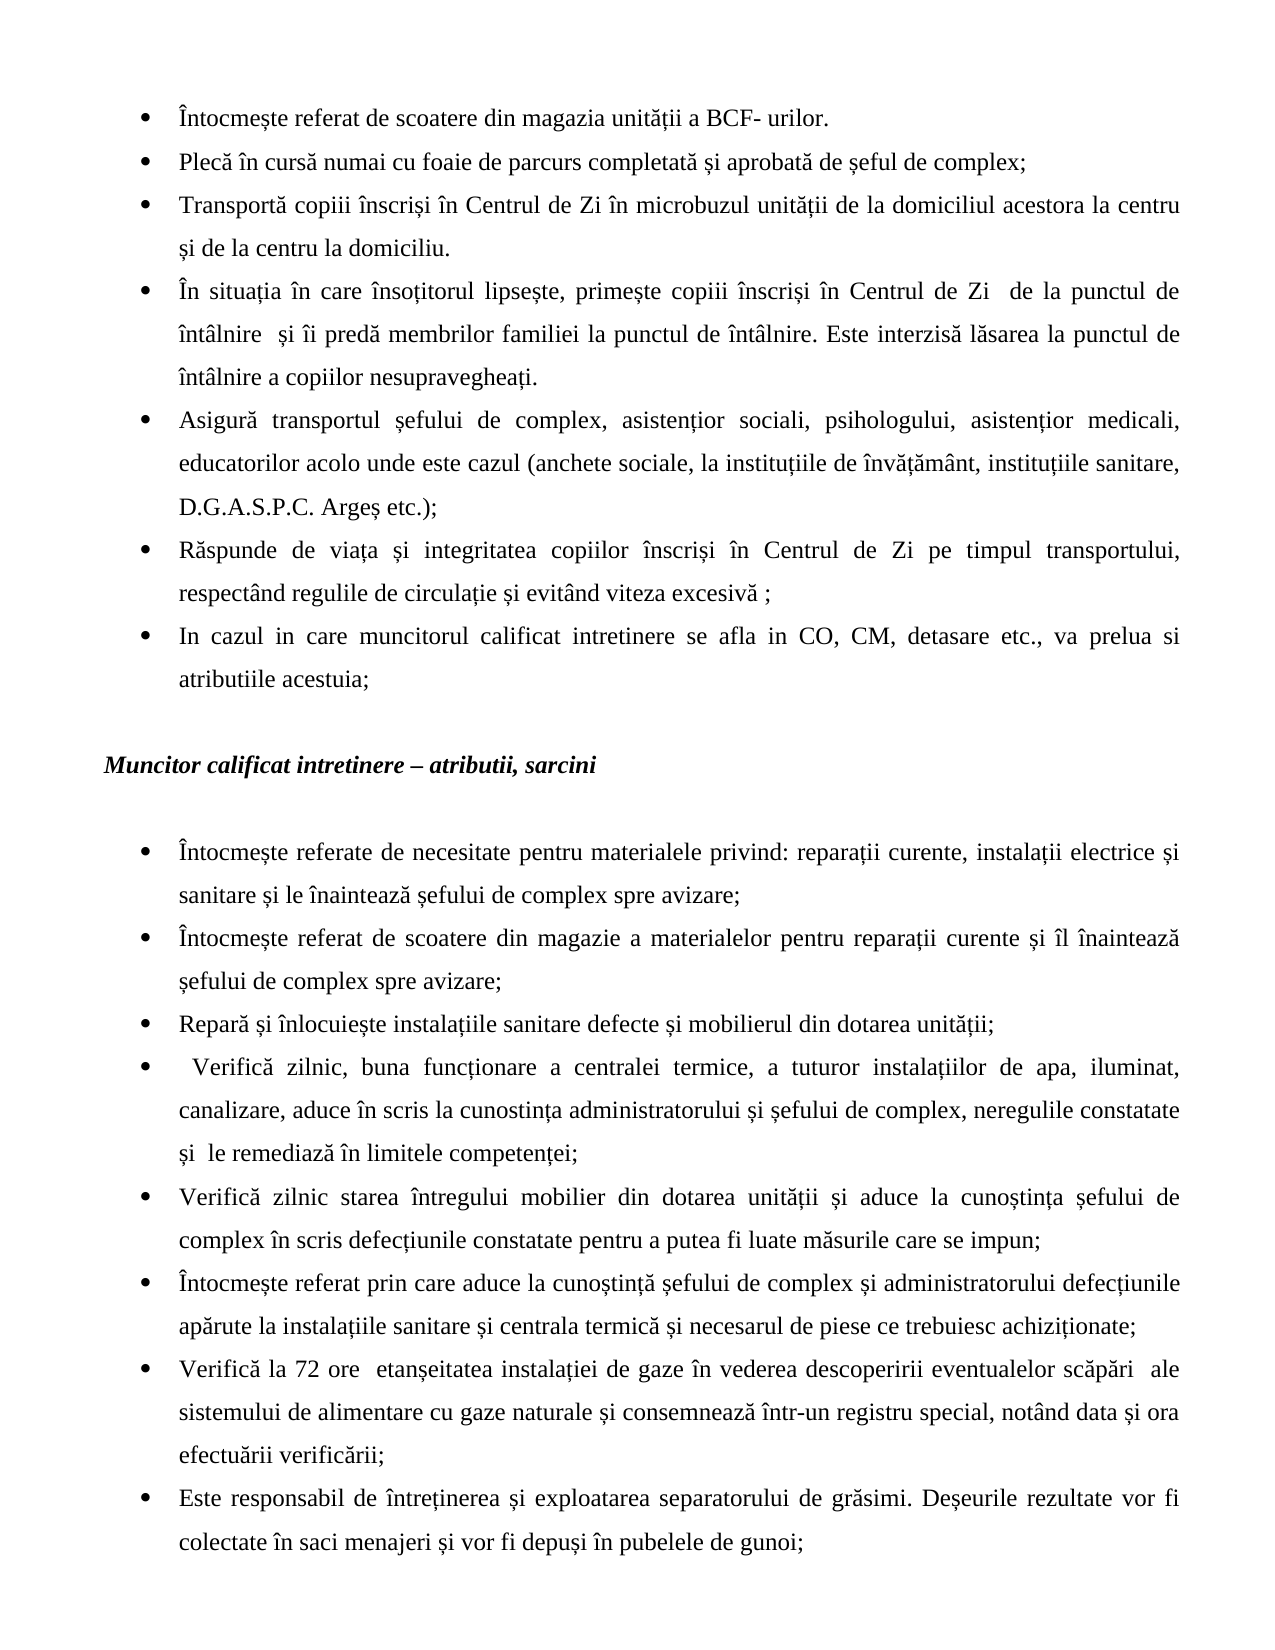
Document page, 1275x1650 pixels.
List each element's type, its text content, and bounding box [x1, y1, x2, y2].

list Este responsabil de întreținerea și exploatarea separatorului de grăsimi. Deșeurile rezultate vor fi colectate în saci menajeri și vor fi depuși în pubelele de gunoi; [141, 1483, 1181, 1555]
list In cazul in care muncitorul calificat intretinere se afla in CO, CM, detasare etc., va prelua si atributiile acestuia; [141, 621, 1181, 693]
list Repară și înlocuiește instalațiile sanitare defecte și mobilierul din dotarea unității; [141, 1009, 1181, 1038]
list Răspunde de viața și integritatea copiilor înscriși în Centrul de Zi pe timpul transportului, respectând regulile de circulație și evitând viteza excesivă ; [141, 535, 1181, 607]
list Verifică zilnic, buna funcționare a centralei termice, a tuturor instalațiilor de apa, iluminat, canalizare, aduce în scris la cunostința administratorului și șefului de complex, neregulile constatate și le remediază în limitele competenței; [141, 1052, 1181, 1167]
list Întocmește referat de scoatere din magazia unității a BCF- urilor. [141, 103, 1181, 132]
list Asigură transportul șefului de complex, asistențior sociali, psihologului, asistențior medicali, educatorilor acolo unde este cazul (anchete sociale, la instituțiile de învățământ, instituțiile sanitare, D.G.A.S.P.C. Argeș etc.); [141, 405, 1181, 520]
list Întocmește referat prin care aduce la cunoștință șefului de complex și administratorului defecțiunile apărute la instalațiile sanitare și centrala termică și necesarul de piese ce trebuiesc achiziționate; [141, 1268, 1181, 1340]
list Plecă în cursă numai cu foaie de parcurs completată și aprobată de șeful de complex; [141, 147, 1181, 175]
list Întocmește referat de scoatere din magazie a materialelor pentru reparații curente și îl înaintează șefului de complex spre avizare; [141, 923, 1181, 995]
list Transportă copiii înscriși în Centrul de Zi în microbuzul unității de la domiciliul acestora la centru și de la centru la domiciliu. [141, 190, 1181, 262]
list Verifică la 72 ore etanșeitatea instalației de gaze în vederea descoperirii eventualelor scăpări ale sistemului de alimentare cu gaze naturale și consemnează într-un registru special, notând data și ora efectuării verificării; [141, 1354, 1181, 1469]
text Muncitor calificat intretinere – atributii, sarcini [103, 750, 1181, 779]
list În situația în care însoțitorul lipsește, primește copiii înscriși în Centrul de Zi de la punctul de întâlnire și îi predă membrilor familiei la punctul de întâlnire. Este interzisă lăsarea la punctul de întâlnire a copiilor nesupravegheați. [141, 276, 1181, 391]
list Întocmește referate de necesitate pentru materialele privind: reparații curente, instalații electrice și sanitare și le înaintează șefului de complex spre avizare; [141, 837, 1181, 908]
list Verifică zilnic starea întregului mobilier din dotarea unității și aduce la cunoștința șefului de complex în scris defecțiunile constatate pentru a putea fi luate măsurile care se impun; [141, 1182, 1181, 1253]
